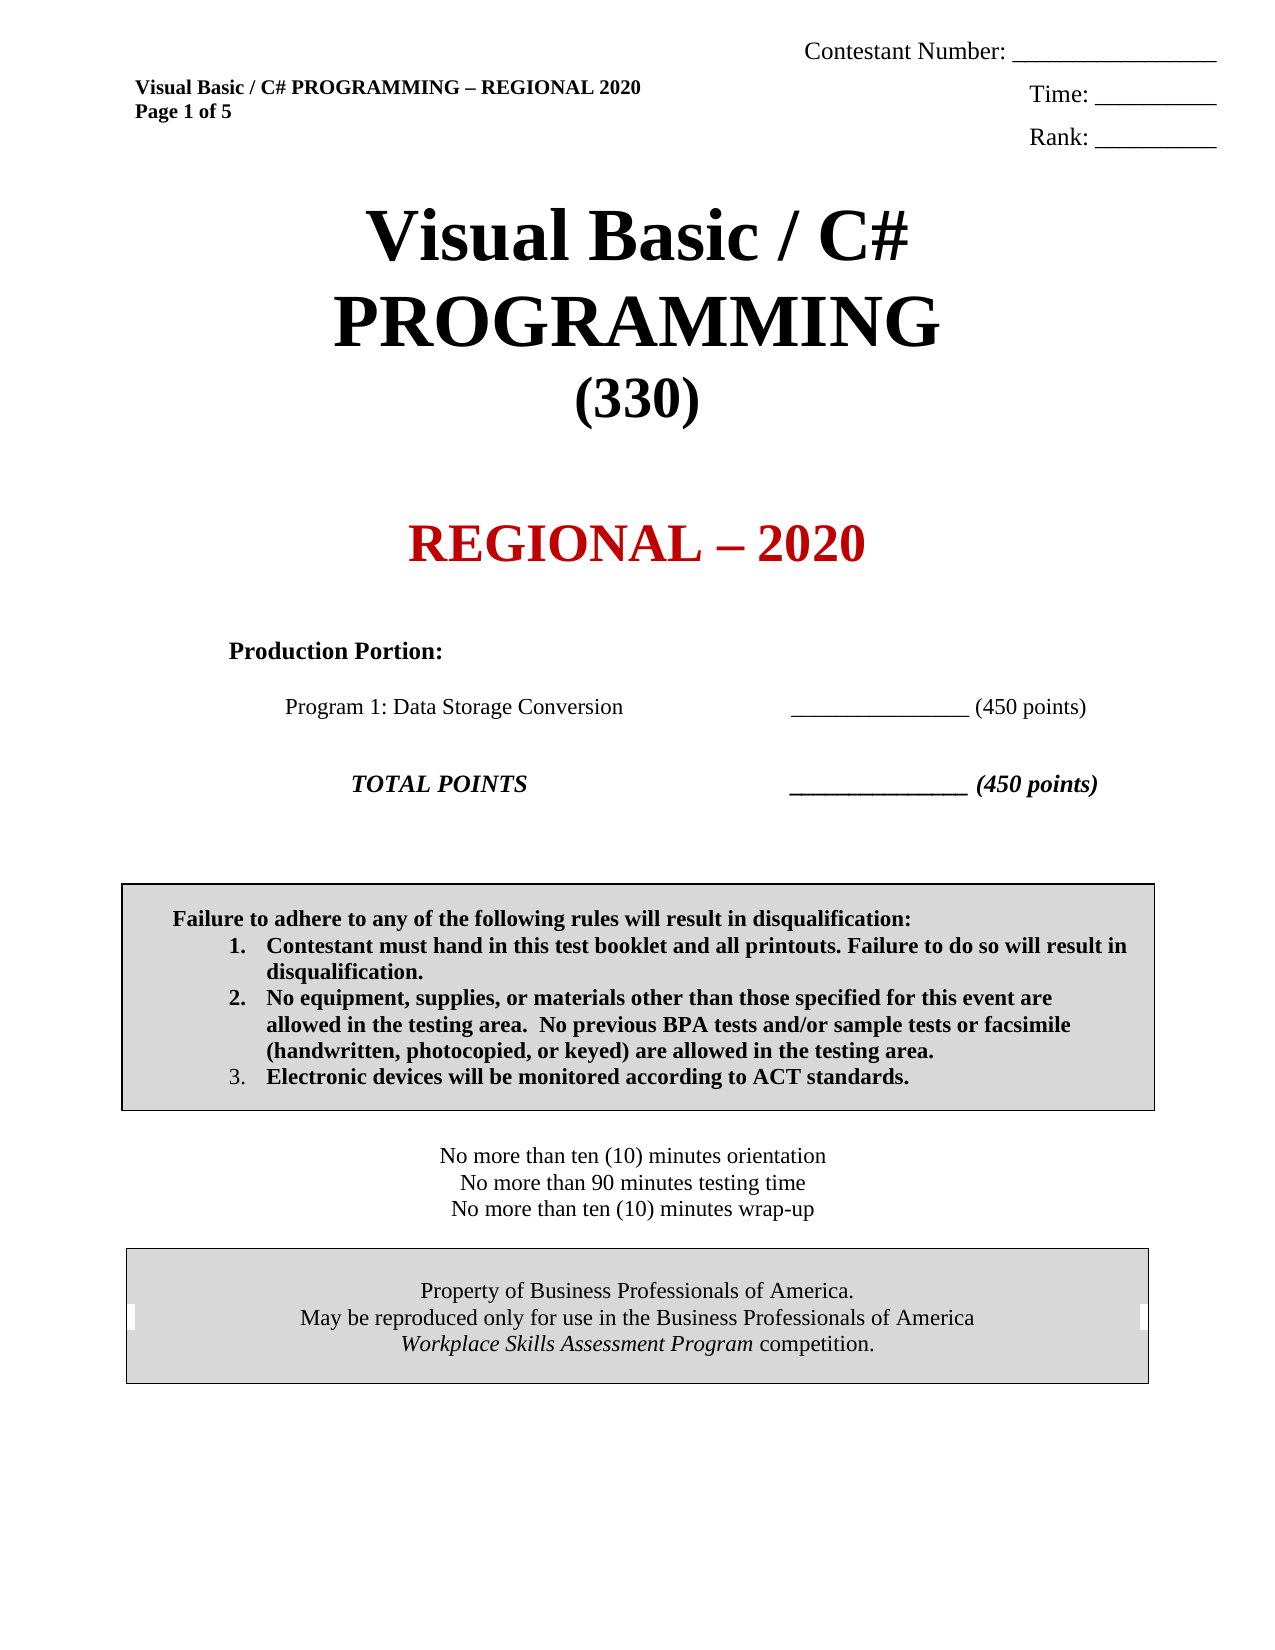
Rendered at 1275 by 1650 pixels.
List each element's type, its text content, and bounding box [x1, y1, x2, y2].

text (330) [135, 363, 1140, 430]
list No equipment, supplies, or materials other than those specified for this event are allowed in the testing area. No previous BPA tests and/or sample tests or facsimile (handwritten, photocopied, or keyed) are allowed in the testing area. [229, 984, 1131, 1063]
text No more than 90 minutes testing time [135, 1169, 1131, 1195]
text Property of Business Professionals of America. [127, 1249, 1148, 1304]
text Production Portion: [229, 636, 1046, 664]
text No more than ten (10) minutes orientation [135, 1142, 1131, 1169]
text May be reproduced only for use in the Business Professionals of America [135, 1304, 1140, 1327]
text Workplace Skills Assessment Program competition. [127, 1327, 1148, 1383]
text No more than ten (10) minutes wrap-up [135, 1195, 1131, 1222]
text Visual Basic / C# PROGRAMMING [135, 190, 1140, 363]
list Electronic devices will be monitored according to ACT standards. [229, 1063, 1131, 1090]
text Failure to adhere to any of the following rules will result in disqualification: [172, 905, 1131, 932]
list Contestant must hand in this test booklet and all printouts. Failure to do so will result in disqualification. [229, 932, 1131, 984]
text TOTAL POINTS (450 points) [135, 769, 1140, 797]
text Program 1: Data Storage Conversion (450 points) [285, 693, 1147, 720]
text REGIONAL – 2020 [135, 511, 1140, 573]
